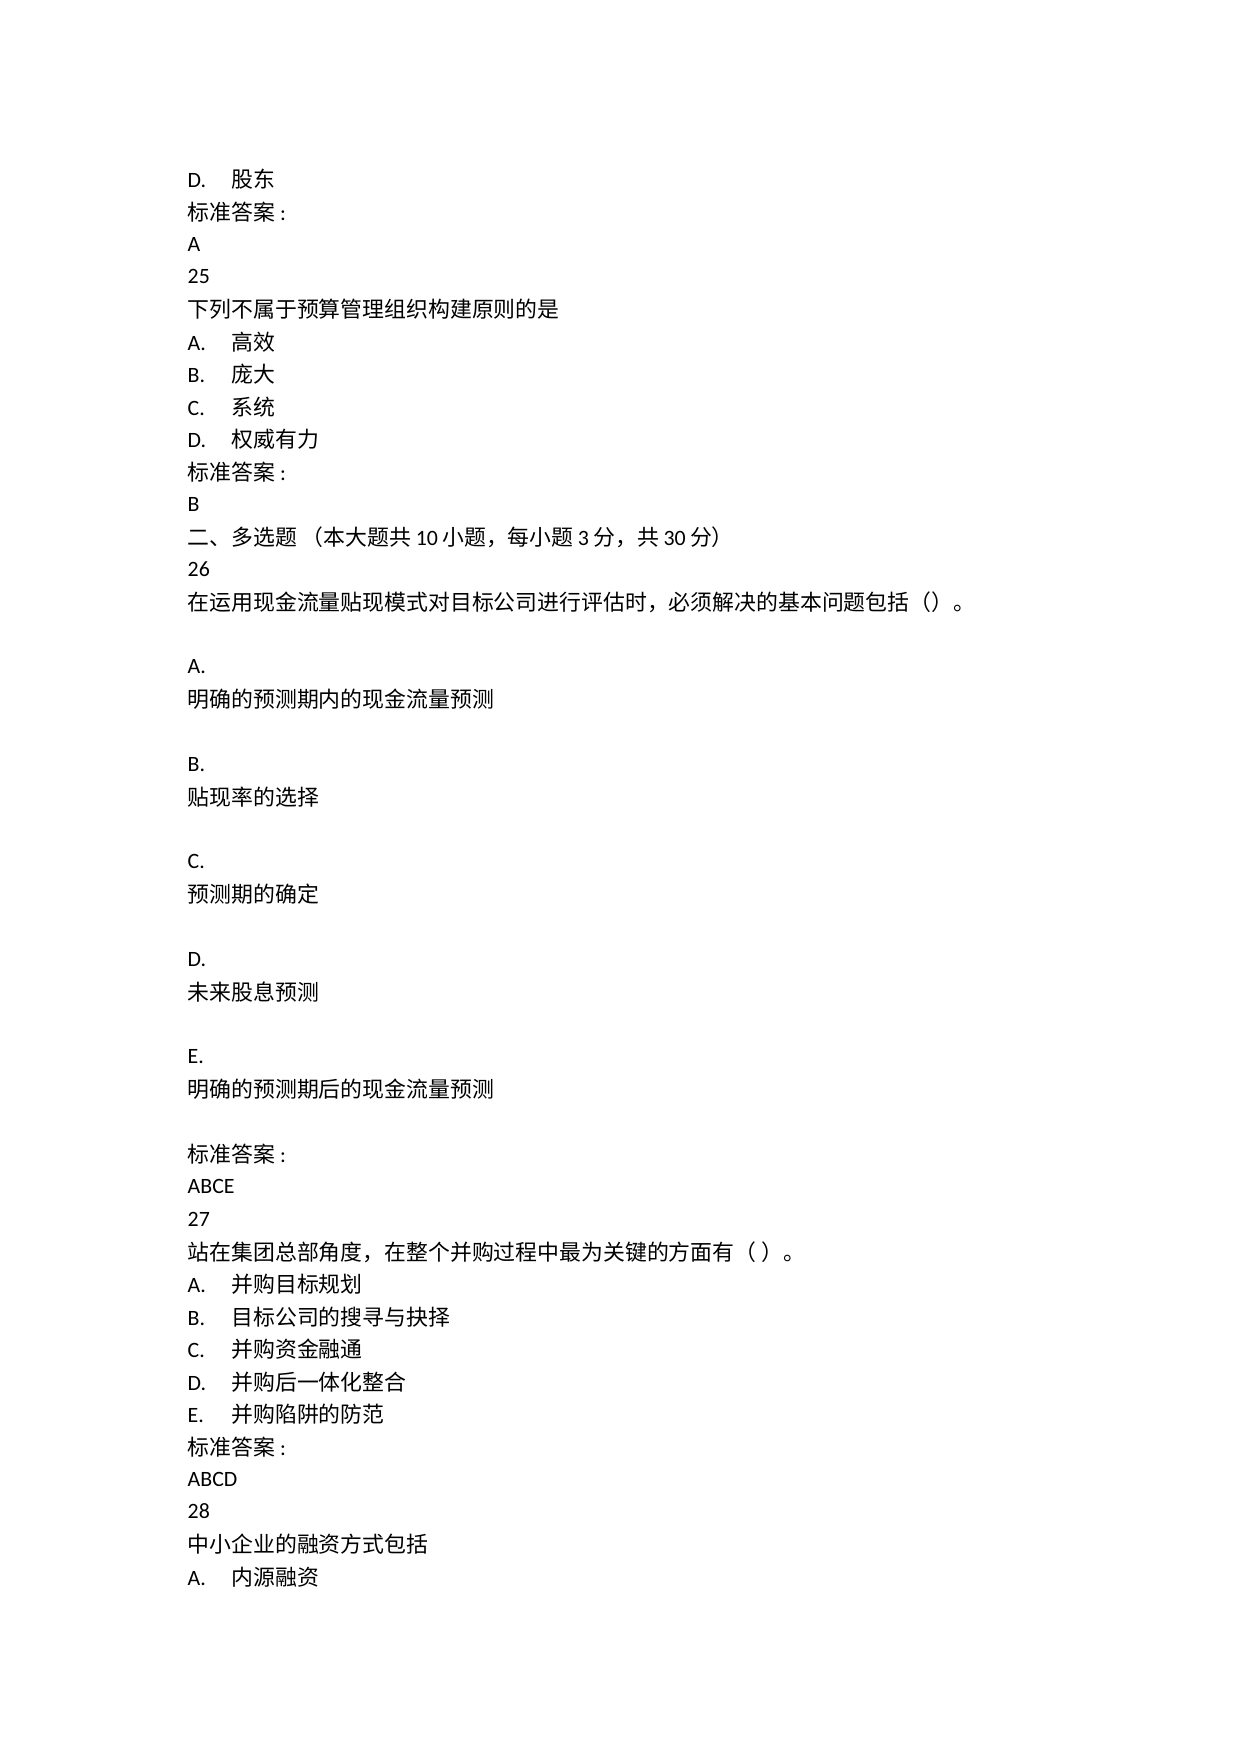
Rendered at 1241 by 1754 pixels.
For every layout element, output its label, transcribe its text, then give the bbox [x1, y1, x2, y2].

text 贴现率的选择 [187, 779, 1053, 812]
text 明确的预测期内的现金流量预测 [187, 682, 1053, 714]
text E. [187, 1039, 1053, 1072]
text B [187, 487, 1053, 519]
text 标准答案 : [187, 1429, 1053, 1462]
text B. 庞大 [187, 357, 1053, 389]
text 预测期的确定 [187, 877, 1053, 909]
text A. 内源融资 [187, 1559, 1053, 1592]
text 标准答案 : [187, 454, 1053, 487]
text 25 [187, 259, 1053, 292]
text C. [187, 844, 1053, 877]
text A. 并购目标规划 [187, 1267, 1053, 1299]
text ABCD [187, 1462, 1053, 1494]
text 中小企业的融资方式包括 [187, 1527, 1053, 1559]
text B. 目标公司的搜寻与抉择 [187, 1299, 1053, 1332]
text 下列不属于预算管理组织构建原则的是 [187, 292, 1053, 324]
text 26 [187, 552, 1053, 584]
text 28 [187, 1494, 1053, 1527]
text D. 权威有力 [187, 422, 1053, 454]
text D. [187, 942, 1053, 974]
text D. 股东 [187, 162, 1053, 194]
text B. [187, 747, 1053, 779]
text C. 并购资金融通 [187, 1332, 1053, 1364]
text ABCE [187, 1169, 1053, 1202]
text A. 高效 [187, 324, 1053, 357]
text 二、多选题 （本大题共10小题，每小题3分，共30分） [187, 519, 1053, 552]
text 标准答案 : [187, 194, 1053, 227]
text A. [187, 649, 1053, 682]
text 未来股息预测 [187, 974, 1053, 1007]
text 在运用现金流量贴现模式对目标公司进行评估时，必须解决的基本问题包括（）。 [187, 584, 1053, 617]
text 标准答案 : [187, 1137, 1053, 1169]
text 明确的预测期后的现金流量预测 [187, 1072, 1053, 1104]
text A [187, 227, 1053, 259]
text C. 系统 [187, 389, 1053, 422]
text 站在集团总部角度，在整个并购过程中最为关键的方面有（ ）。 [187, 1234, 1053, 1267]
text E. 并购陷阱的防范 [187, 1397, 1053, 1429]
text 27 [187, 1202, 1053, 1234]
text D. 并购后一体化整合 [187, 1364, 1053, 1397]
